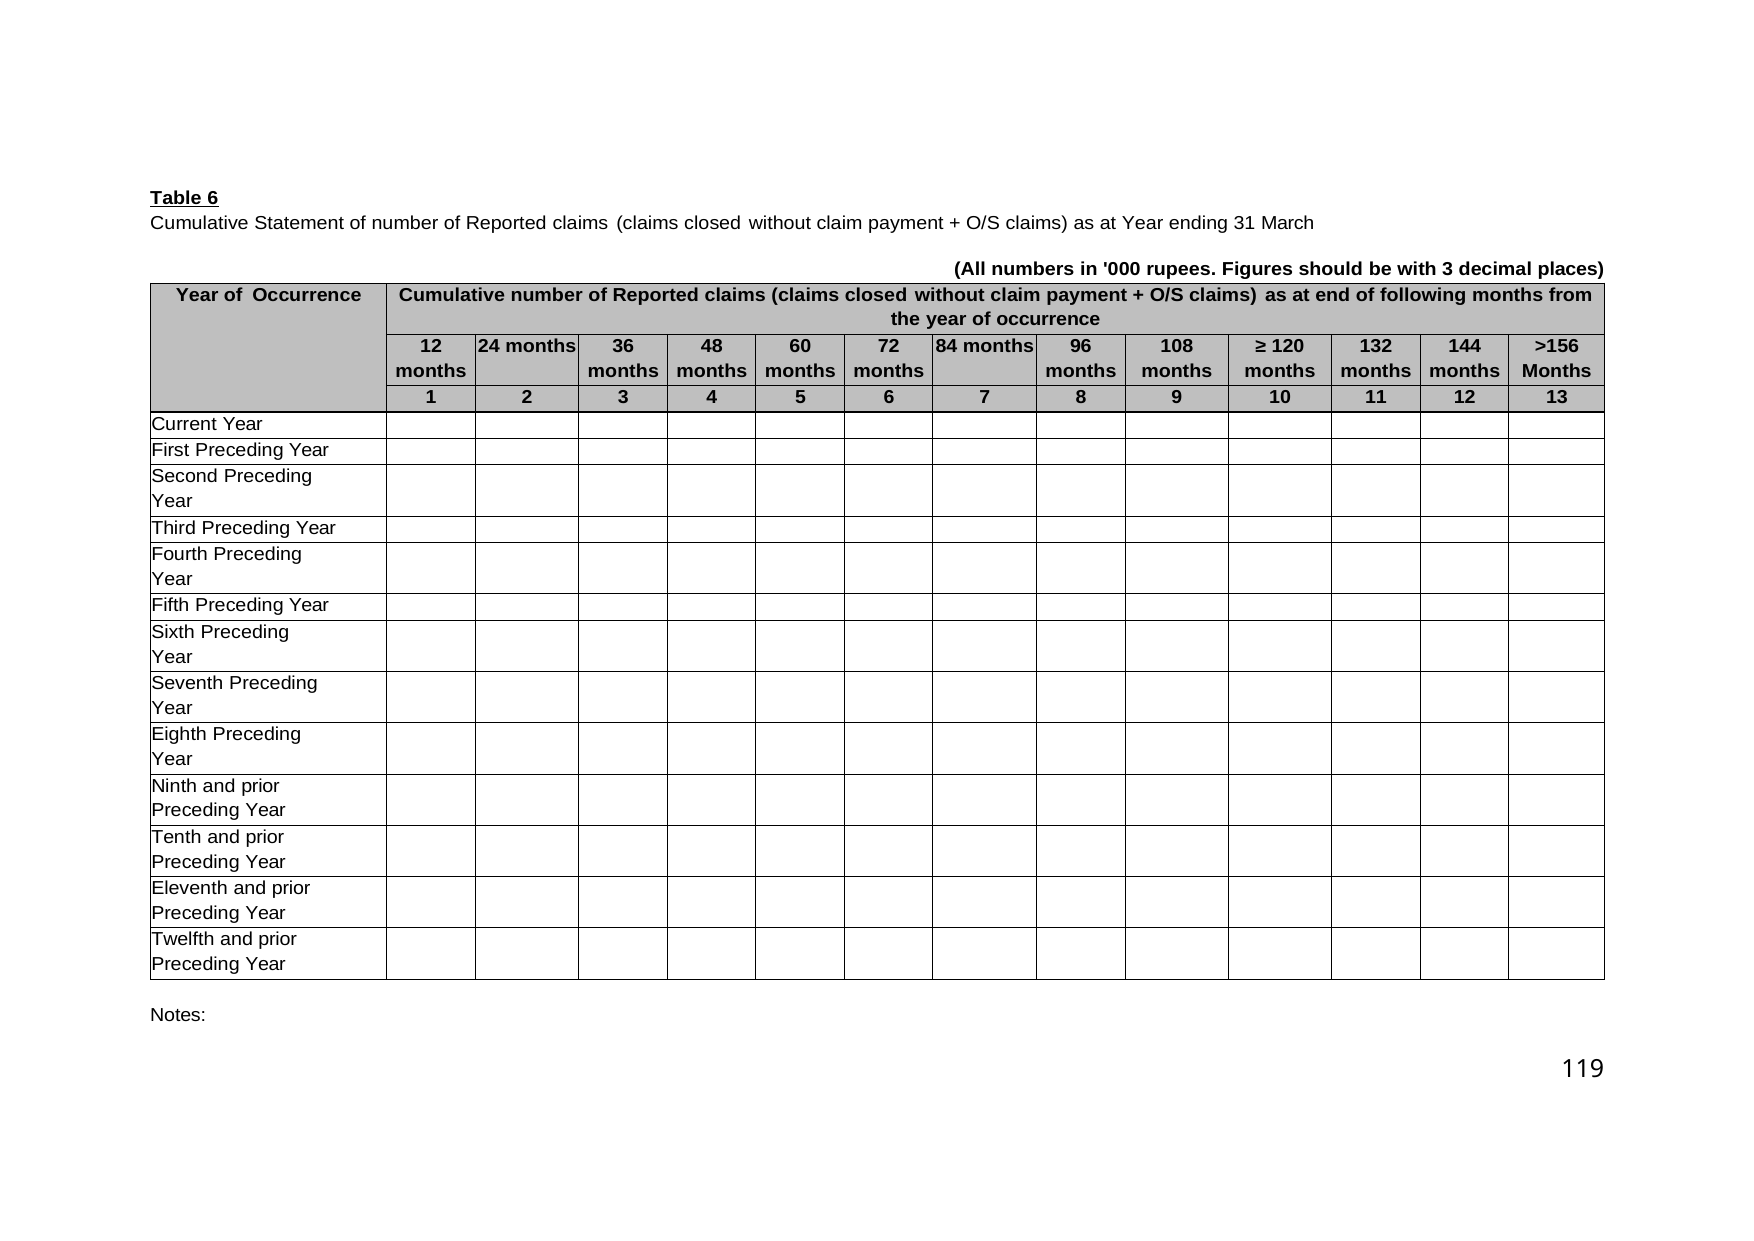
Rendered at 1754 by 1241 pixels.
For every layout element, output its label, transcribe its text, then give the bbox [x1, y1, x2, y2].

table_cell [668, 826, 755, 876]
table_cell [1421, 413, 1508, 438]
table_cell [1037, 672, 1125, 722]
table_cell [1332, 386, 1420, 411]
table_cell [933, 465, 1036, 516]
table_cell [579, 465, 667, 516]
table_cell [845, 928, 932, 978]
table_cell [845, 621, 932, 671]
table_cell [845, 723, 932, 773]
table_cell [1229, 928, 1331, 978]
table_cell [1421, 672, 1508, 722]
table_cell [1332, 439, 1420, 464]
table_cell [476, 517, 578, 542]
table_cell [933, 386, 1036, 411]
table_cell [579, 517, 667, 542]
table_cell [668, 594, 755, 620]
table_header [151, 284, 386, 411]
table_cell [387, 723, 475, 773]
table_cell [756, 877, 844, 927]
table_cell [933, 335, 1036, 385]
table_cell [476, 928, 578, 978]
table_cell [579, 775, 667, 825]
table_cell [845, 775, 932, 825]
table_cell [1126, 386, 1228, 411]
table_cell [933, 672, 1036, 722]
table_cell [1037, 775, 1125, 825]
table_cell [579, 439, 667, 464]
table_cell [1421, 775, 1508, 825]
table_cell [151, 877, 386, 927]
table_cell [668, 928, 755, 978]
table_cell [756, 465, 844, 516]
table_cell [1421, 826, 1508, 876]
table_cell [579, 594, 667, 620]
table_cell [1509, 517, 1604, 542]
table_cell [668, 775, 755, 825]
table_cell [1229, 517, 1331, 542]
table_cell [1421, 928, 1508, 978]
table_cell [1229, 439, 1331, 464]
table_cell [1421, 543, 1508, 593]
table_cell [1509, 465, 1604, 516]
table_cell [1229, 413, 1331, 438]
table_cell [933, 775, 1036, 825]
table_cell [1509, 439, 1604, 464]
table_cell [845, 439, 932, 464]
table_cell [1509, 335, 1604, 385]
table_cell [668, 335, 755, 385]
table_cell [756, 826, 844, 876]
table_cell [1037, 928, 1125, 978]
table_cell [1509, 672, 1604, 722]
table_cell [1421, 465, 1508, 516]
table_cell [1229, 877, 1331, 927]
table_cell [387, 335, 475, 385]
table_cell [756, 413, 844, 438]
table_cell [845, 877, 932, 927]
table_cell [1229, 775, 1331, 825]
text Cumulative Statement of number of Reported claims (claims closed without claim payment + O/S claims) as at Year ending 31 March [150, 212, 1604, 233]
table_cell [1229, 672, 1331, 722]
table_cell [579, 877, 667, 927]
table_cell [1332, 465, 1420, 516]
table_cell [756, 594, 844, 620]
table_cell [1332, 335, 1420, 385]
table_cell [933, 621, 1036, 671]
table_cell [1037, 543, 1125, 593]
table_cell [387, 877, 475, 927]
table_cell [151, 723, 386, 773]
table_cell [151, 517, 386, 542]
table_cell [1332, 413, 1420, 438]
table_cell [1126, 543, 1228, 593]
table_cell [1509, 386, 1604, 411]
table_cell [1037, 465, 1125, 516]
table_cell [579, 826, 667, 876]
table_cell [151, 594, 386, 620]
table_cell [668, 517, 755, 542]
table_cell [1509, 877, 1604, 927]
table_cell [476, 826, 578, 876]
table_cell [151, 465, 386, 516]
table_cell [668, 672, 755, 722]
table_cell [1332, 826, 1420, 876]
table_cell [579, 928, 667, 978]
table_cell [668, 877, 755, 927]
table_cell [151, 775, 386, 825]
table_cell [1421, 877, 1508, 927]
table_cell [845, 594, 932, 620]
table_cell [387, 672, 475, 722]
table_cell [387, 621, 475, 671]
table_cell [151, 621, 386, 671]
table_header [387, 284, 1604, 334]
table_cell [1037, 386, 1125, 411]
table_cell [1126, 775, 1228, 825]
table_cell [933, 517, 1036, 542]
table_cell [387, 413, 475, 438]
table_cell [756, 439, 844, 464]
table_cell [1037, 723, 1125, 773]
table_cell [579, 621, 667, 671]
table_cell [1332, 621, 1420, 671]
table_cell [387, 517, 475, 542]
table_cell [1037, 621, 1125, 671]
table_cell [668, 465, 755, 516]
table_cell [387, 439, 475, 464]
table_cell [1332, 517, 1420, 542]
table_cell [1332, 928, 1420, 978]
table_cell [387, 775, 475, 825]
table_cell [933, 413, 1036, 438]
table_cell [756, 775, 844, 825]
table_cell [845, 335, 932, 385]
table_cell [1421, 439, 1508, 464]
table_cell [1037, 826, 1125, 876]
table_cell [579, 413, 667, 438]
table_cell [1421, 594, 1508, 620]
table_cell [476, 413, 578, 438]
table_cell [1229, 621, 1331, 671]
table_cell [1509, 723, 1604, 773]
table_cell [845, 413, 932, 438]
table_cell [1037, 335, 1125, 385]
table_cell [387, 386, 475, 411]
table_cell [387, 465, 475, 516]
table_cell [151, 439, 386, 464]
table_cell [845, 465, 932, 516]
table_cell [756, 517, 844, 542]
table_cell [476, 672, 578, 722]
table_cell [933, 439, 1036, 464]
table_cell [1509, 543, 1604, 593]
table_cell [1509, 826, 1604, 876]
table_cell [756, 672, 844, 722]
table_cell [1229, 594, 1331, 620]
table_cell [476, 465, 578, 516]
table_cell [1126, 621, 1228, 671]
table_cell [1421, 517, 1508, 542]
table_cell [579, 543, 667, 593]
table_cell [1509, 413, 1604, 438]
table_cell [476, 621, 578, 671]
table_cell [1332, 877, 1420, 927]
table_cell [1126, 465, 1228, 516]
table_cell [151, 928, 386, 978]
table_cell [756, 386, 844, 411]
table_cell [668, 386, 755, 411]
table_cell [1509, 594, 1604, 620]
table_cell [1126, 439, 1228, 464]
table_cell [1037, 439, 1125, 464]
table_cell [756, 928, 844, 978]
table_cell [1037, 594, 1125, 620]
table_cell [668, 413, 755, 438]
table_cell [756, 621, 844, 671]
text Notes: [150, 1004, 1604, 1026]
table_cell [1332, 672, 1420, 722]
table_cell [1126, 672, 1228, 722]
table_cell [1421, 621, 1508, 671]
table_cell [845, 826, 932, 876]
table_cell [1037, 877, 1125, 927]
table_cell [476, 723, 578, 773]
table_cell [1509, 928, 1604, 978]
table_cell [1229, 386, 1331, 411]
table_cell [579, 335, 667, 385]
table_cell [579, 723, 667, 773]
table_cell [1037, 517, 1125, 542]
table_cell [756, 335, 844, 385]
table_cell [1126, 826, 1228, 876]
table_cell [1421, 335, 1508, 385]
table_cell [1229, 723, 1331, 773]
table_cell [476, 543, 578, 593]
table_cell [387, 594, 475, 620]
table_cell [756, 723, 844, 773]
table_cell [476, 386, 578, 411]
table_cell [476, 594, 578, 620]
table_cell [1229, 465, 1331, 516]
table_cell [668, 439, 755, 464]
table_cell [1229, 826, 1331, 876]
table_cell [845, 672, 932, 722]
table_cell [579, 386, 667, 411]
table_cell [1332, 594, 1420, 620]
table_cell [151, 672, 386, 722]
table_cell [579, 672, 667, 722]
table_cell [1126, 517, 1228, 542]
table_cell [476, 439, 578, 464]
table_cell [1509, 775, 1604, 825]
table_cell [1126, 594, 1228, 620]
text Table 6 [150, 187, 1604, 209]
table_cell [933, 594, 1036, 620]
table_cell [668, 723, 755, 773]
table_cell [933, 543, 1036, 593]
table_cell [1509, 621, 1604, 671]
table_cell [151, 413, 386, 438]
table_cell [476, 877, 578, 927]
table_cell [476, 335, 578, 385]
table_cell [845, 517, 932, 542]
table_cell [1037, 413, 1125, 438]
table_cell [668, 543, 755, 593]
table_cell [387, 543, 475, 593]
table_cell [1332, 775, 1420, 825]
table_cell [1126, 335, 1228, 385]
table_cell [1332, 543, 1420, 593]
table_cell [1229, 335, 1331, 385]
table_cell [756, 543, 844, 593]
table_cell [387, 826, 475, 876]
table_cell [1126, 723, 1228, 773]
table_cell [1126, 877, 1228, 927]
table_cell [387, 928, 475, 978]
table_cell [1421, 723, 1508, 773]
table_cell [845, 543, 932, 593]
text (All numbers in '000 rupees. Figures should be with 3 decimal places) [150, 258, 1604, 279]
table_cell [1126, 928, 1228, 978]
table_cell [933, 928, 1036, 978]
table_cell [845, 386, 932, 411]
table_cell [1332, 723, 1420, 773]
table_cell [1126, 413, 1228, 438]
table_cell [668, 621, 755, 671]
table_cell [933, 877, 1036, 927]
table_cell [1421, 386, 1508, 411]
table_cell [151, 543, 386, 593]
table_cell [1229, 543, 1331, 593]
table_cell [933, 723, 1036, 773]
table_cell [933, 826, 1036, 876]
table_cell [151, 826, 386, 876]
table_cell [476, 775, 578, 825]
